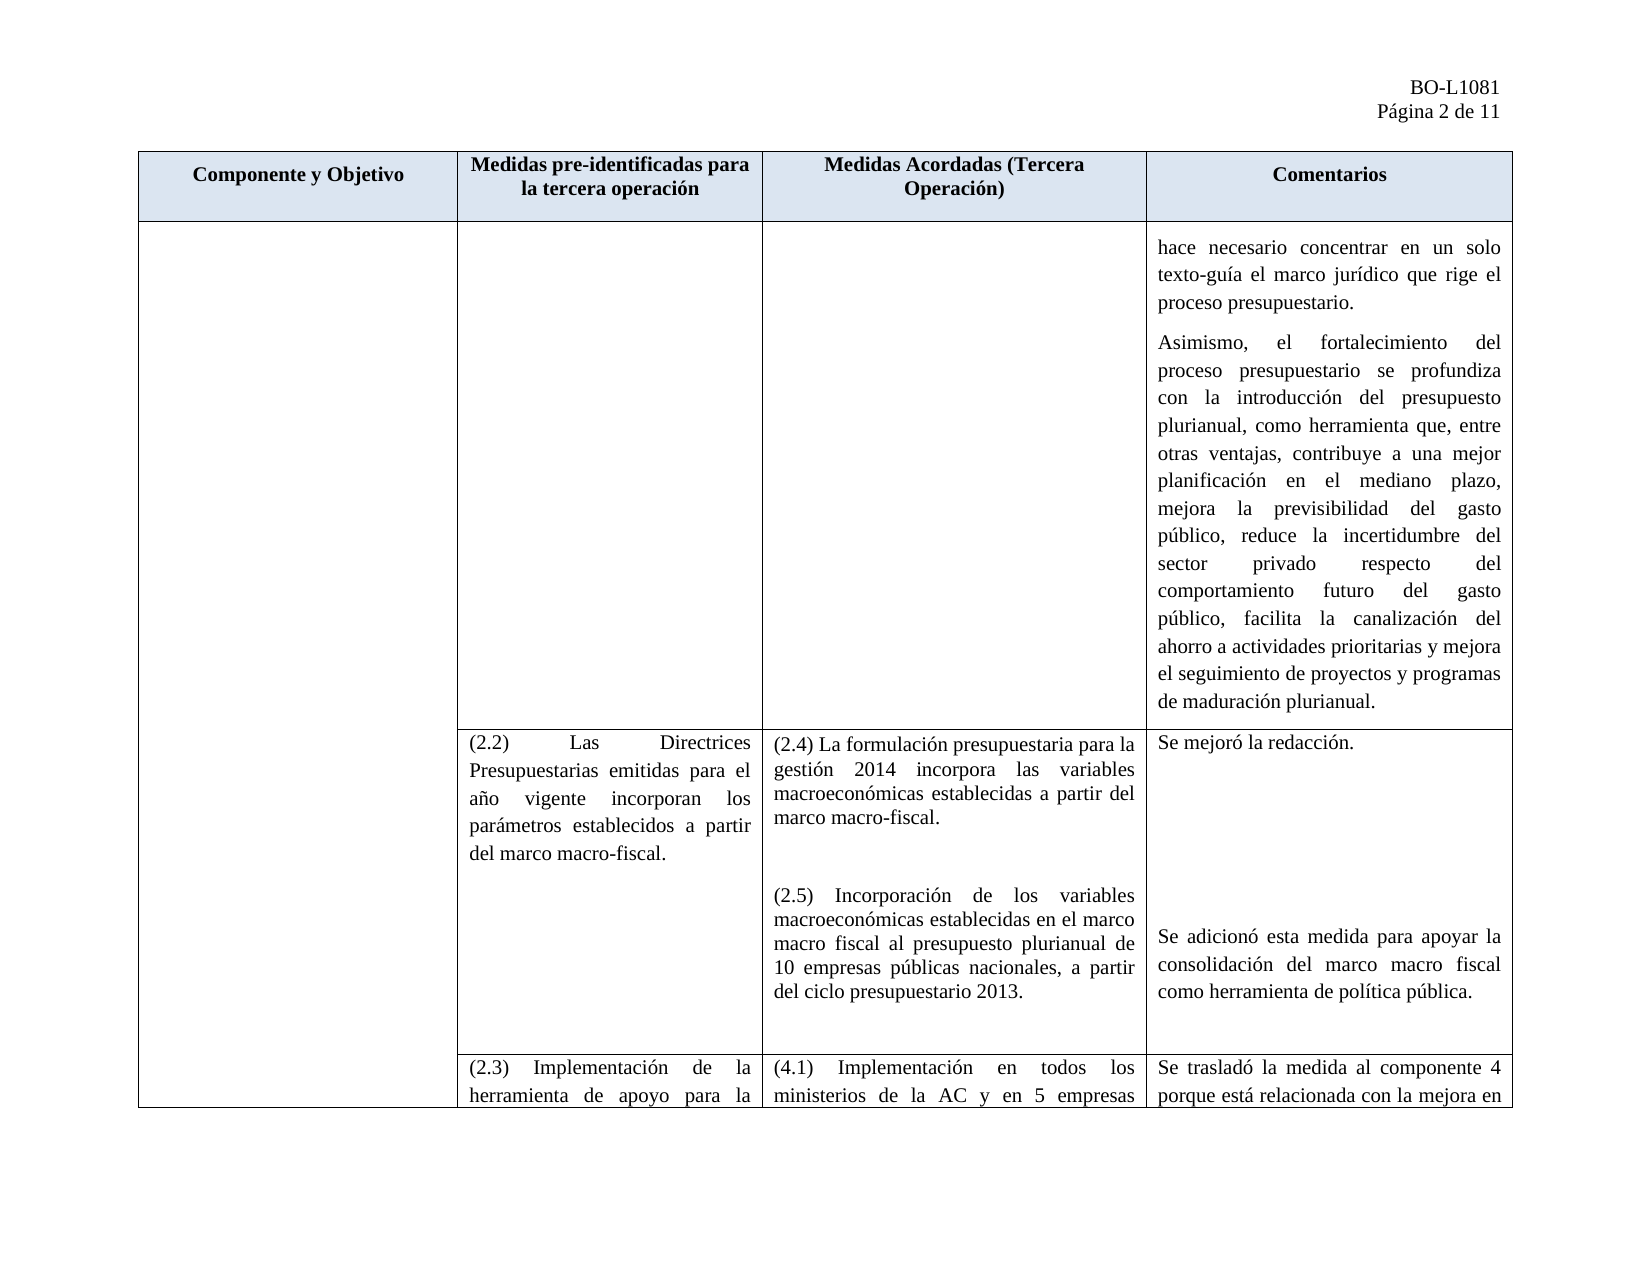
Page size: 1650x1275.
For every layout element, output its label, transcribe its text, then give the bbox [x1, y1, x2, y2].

table_header Comentarios [1147, 152, 1512, 221]
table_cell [458, 1055, 762, 1107]
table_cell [1147, 1055, 1512, 1107]
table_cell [763, 222, 1146, 729]
table_cell (2.2) Las Directrices Presupuestarias emitidas para el año vigente incorporan los parámetros establecidos a partir del marco macro-fiscal. [458, 730, 762, 1054]
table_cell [1147, 222, 1512, 729]
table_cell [139, 222, 457, 1107]
table_header Medidas Acordadas (Tercera Operación) [763, 152, 1146, 221]
table_header Medidas pre-identificadas para la tercera operación [458, 152, 762, 221]
table_header Componente y Objetivo [139, 152, 457, 221]
table_cell (2.4) La formulación presupuestaria para la gestión 2014 incorpora las variables macroeconómicas establecidas a partir del marco macro-fiscal. (2.5) Incorporación de los variables macroeconómicas establecidas en el marco macro fiscal al presupuesto plurianual de 10 empresas públicas nacionales, a partir del ciclo presupuestario 2013. [763, 730, 1146, 1054]
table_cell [458, 222, 762, 729]
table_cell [763, 1055, 1146, 1107]
table_cell Se mejoró la redacción. Se adicionó esta medida para apoyar la consolidación del marco macro fiscal como herramienta de política pública. [1147, 730, 1512, 1054]
